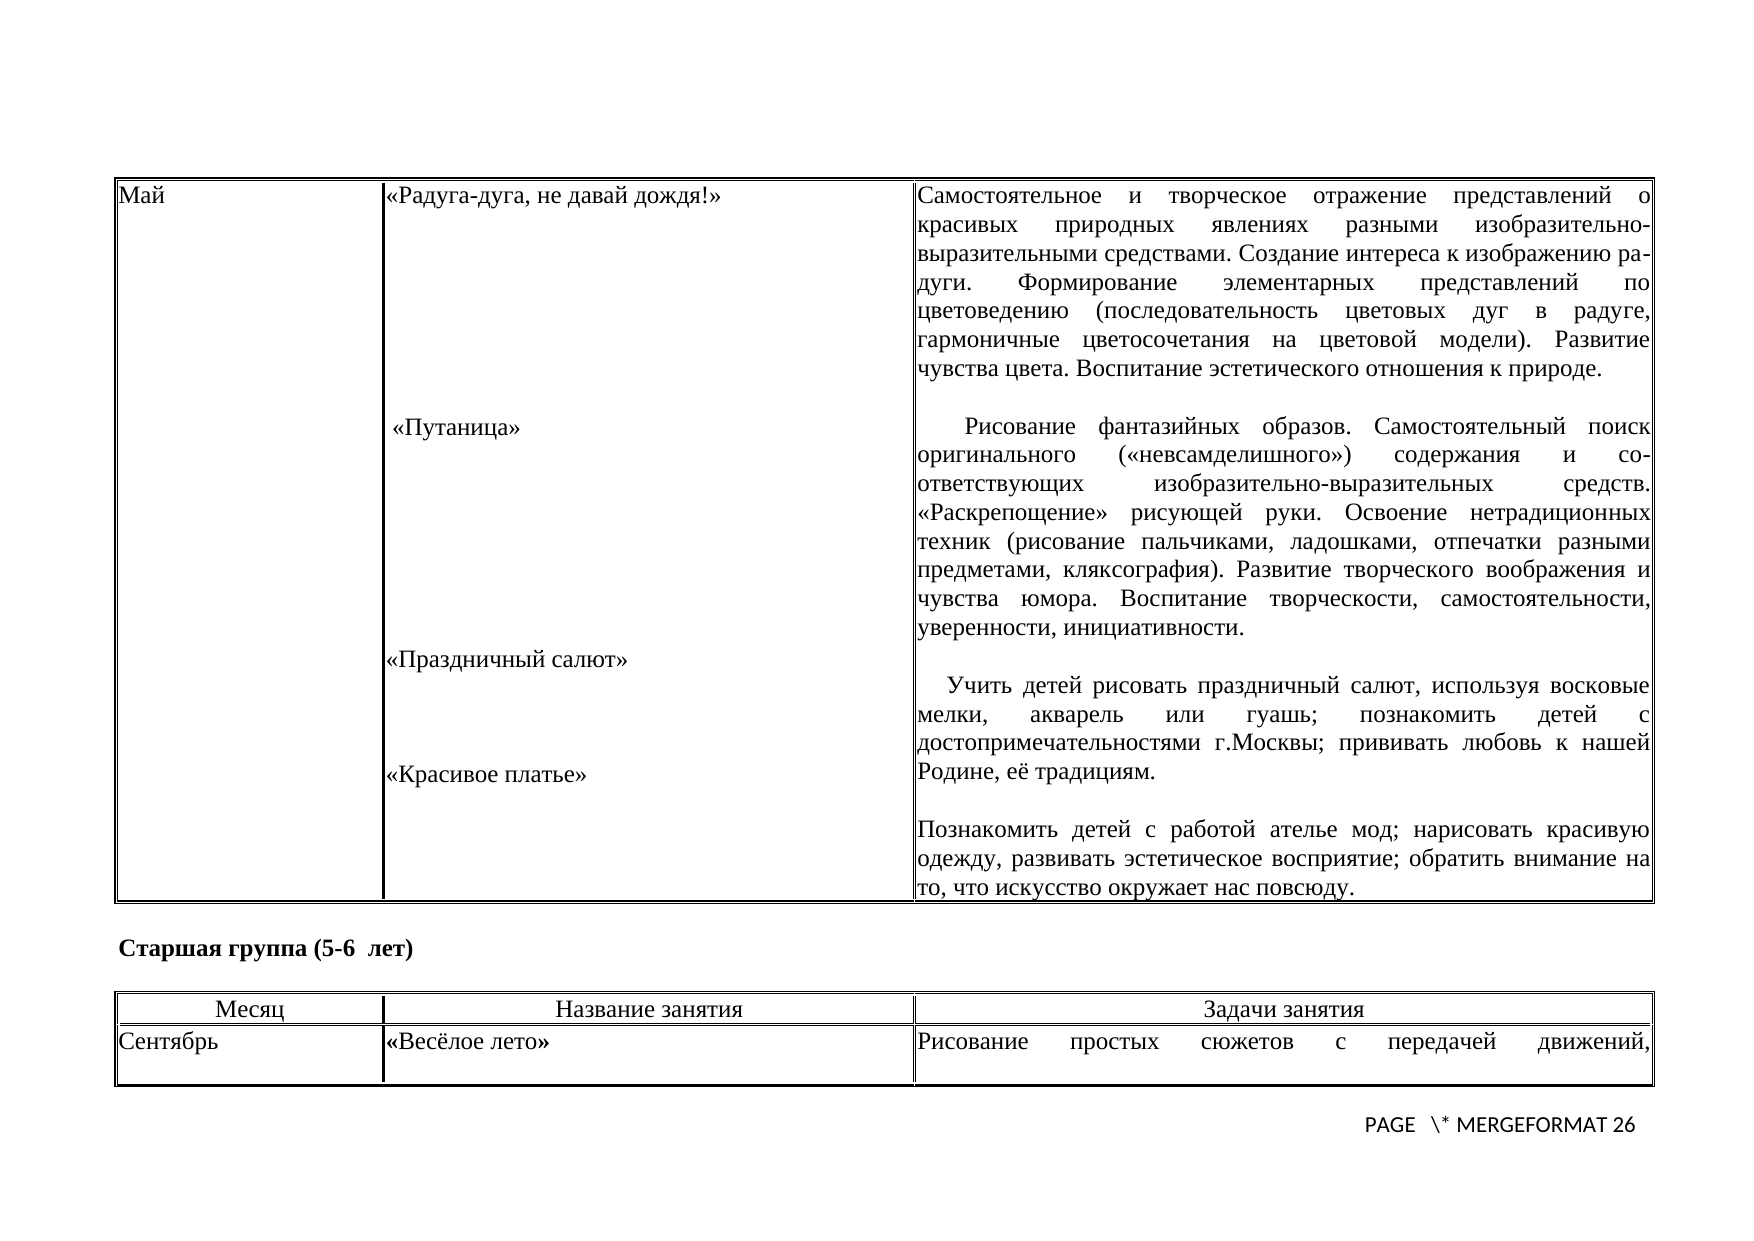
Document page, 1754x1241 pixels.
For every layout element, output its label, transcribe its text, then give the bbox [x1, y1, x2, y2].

table_header Название занятия [383, 994, 915, 1023]
table_cell Сентябрь [116, 1023, 383, 1084]
table_cell Самостоятельное и творческое отражение представлений о красивых природных явлениях разными изобразительно-выразительными средствами. Создание интереса к изображению радуги. Формирование элементарных представлений по цветоведению (последовательность цветовых дуг в радуге, гармоничные цветосочетания на цветовой модели). Развитие чувства цвета. Воспитание эстетического отношения к природе. Рисование фантазийных образов. Самостоятельный поиск оригинального («невсамделишного») содержания и соответствующих изобразительно-выразительных средств. «Раскрепощение» рисующей руки. Освоение нетрадиционных техник (рисование пальчиками, ладошками, отпечатки разными предметами, кляксография). Развитие творческого воображения и чувства юмора. Воспитание творческости, самостоятельности, уверенности, инициативности. Учить детей рисовать праздничный салют, используя восковые мелки, акварель или гуашь; познакомить детей с достопримечательностями г.Москвы; прививать любовь к нашей Родине, её традициям. Познакомить детей с работой ателье мод; нарисовать красивую одежду, развивать эстетическое восприятие; обратить внимание на то, что искусство окружает нас повсюду. [915, 181, 1652, 900]
table_header Задачи занятия [915, 994, 1652, 1023]
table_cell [383, 1026, 915, 1084]
table_header Месяц [118, 994, 383, 1023]
table_cell Май [118, 181, 383, 900]
text Старшая группа (5-6 лет) [118, 933, 1636, 962]
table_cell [915, 1023, 1653, 1084]
table_cell «Радуга-дуга, не давай дождя!» «Путаница» «Праздничный салют» «Красивое платье» [383, 181, 915, 900]
